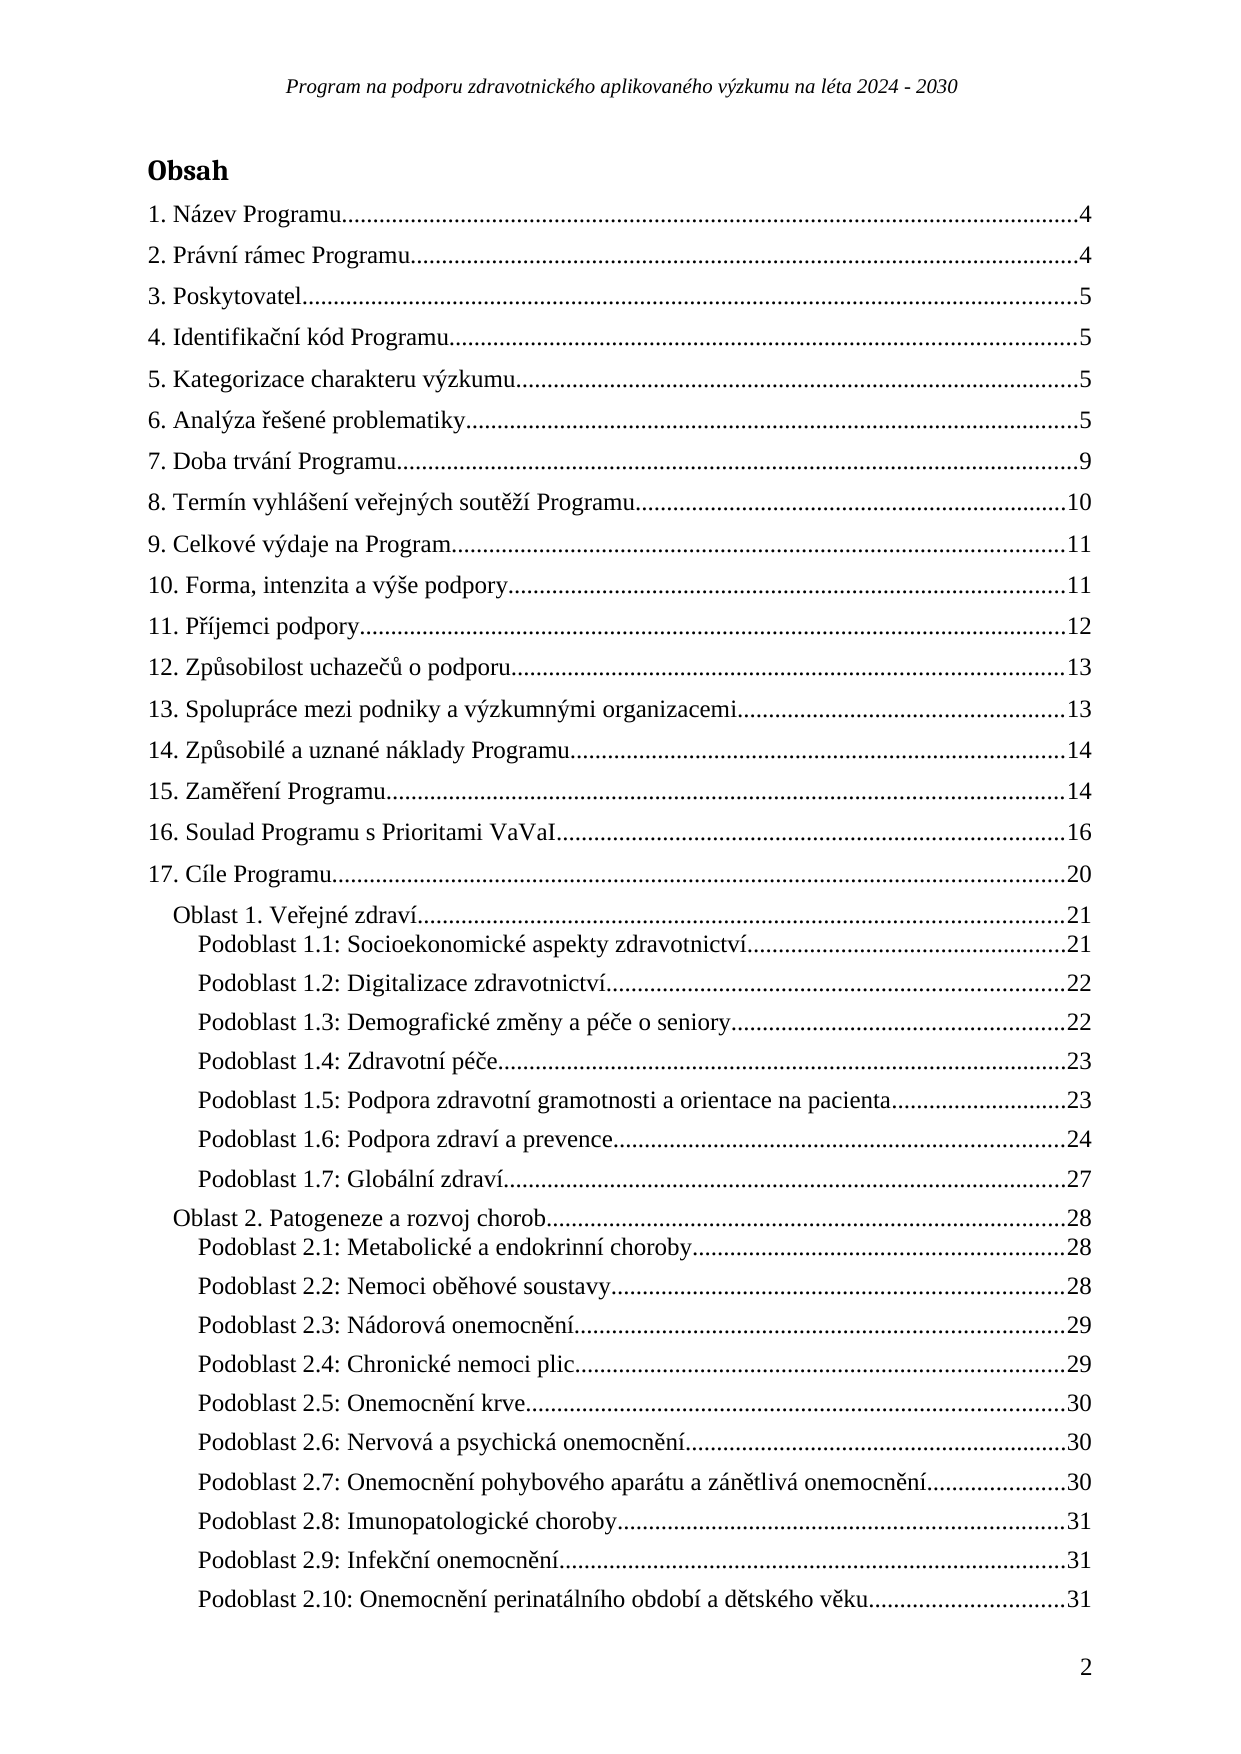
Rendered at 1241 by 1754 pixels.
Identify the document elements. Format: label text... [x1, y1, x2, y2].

text Oblast 1. Veřejné zdraví 21 [173, 900, 1093, 929]
text 14. Způsobilé a uznané náklady Programu 14 [148, 735, 1093, 764]
text 15. Zaměření Programu 14 [148, 776, 1093, 805]
text Podoblast 1.6: Podpora zdraví a prevence 24 [198, 1124, 1093, 1153]
text 11. Příjemci podpory 12 [148, 611, 1093, 640]
text Podoblast 2.6: Nervová a psychická onemocnění 30 [198, 1427, 1093, 1456]
text Podoblast 1.2: Digitalizace zdravotnictví 22 [198, 968, 1093, 997]
text 7. Doba trvání Programu 9 [148, 446, 1093, 475]
text Podoblast 2.2: Nemoci oběhové soustavy 28 [198, 1271, 1093, 1299]
text 13. Spolupráce mezi podniky a výzkumnými organizacemi 13 [148, 694, 1093, 722]
text 5. Kategorizace charakteru výzkumu 5 [148, 364, 1093, 392]
text 2. Právní rámec Programu 4 [148, 240, 1093, 269]
text 6. Analýza řešené problematiky 5 [148, 405, 1093, 434]
text 3. Poskytovatel 5 [148, 281, 1093, 310]
text Podoblast 1.4: Zdravotní péče 23 [198, 1046, 1093, 1075]
text 4. Identifikační kód Programu 5 [148, 322, 1093, 351]
text Podoblast 1.7: Globální zdraví 27 [198, 1164, 1093, 1192]
text Podoblast 1.1: Socioekonomické aspekty zdravotnictví 21 [198, 929, 1093, 957]
text Podoblast 2.1: Metabolické a endokrinní choroby 28 [198, 1232, 1093, 1260]
text Oblast 2. Patogeneze a rozvoj chorob 28 [173, 1203, 1093, 1232]
text Obsah [148, 154, 1093, 187]
text Podoblast 2.3: Nádorová onemocnění 29 [198, 1310, 1093, 1339]
text 1. Název Programu 4 [148, 199, 1093, 227]
text Podoblast 1.3: Demografické změny a péče o seniory 22 [198, 1007, 1093, 1036]
text Podoblast 2.5: Onemocnění krve 30 [198, 1388, 1093, 1417]
text 9. Celkové výdaje na Program 11 [148, 529, 1093, 557]
text 17. Cíle Programu 20 [148, 859, 1093, 887]
text 10. Forma, intenzita a výše podpory 11 [148, 570, 1093, 599]
text Podoblast 2.4: Chronické nemoci plic 29 [198, 1349, 1093, 1378]
text Podoblast 2.7: Onemocnění pohybového aparátu a zánětlivá onemocnění 30 [198, 1467, 1093, 1495]
text 12. Způsobilost uchazečů o podporu 13 [148, 652, 1093, 681]
text Podoblast 2.10: Onemocnění perinatálního období a dětského věku 31 [198, 1584, 1093, 1613]
text Podoblast 2.9: Infekční onemocnění 31 [198, 1545, 1093, 1574]
text 8. Termín vyhlášení veřejných soutěží Programu 10 [148, 487, 1093, 516]
text Podoblast 1.5: Podpora zdravotní gramotnosti a orientace na pacienta 23 [198, 1085, 1093, 1114]
text 16. Soulad Programu s Prioritami VaVaI 16 [148, 817, 1093, 846]
text Podoblast 2.8: Imunopatologické choroby 31 [198, 1506, 1093, 1534]
